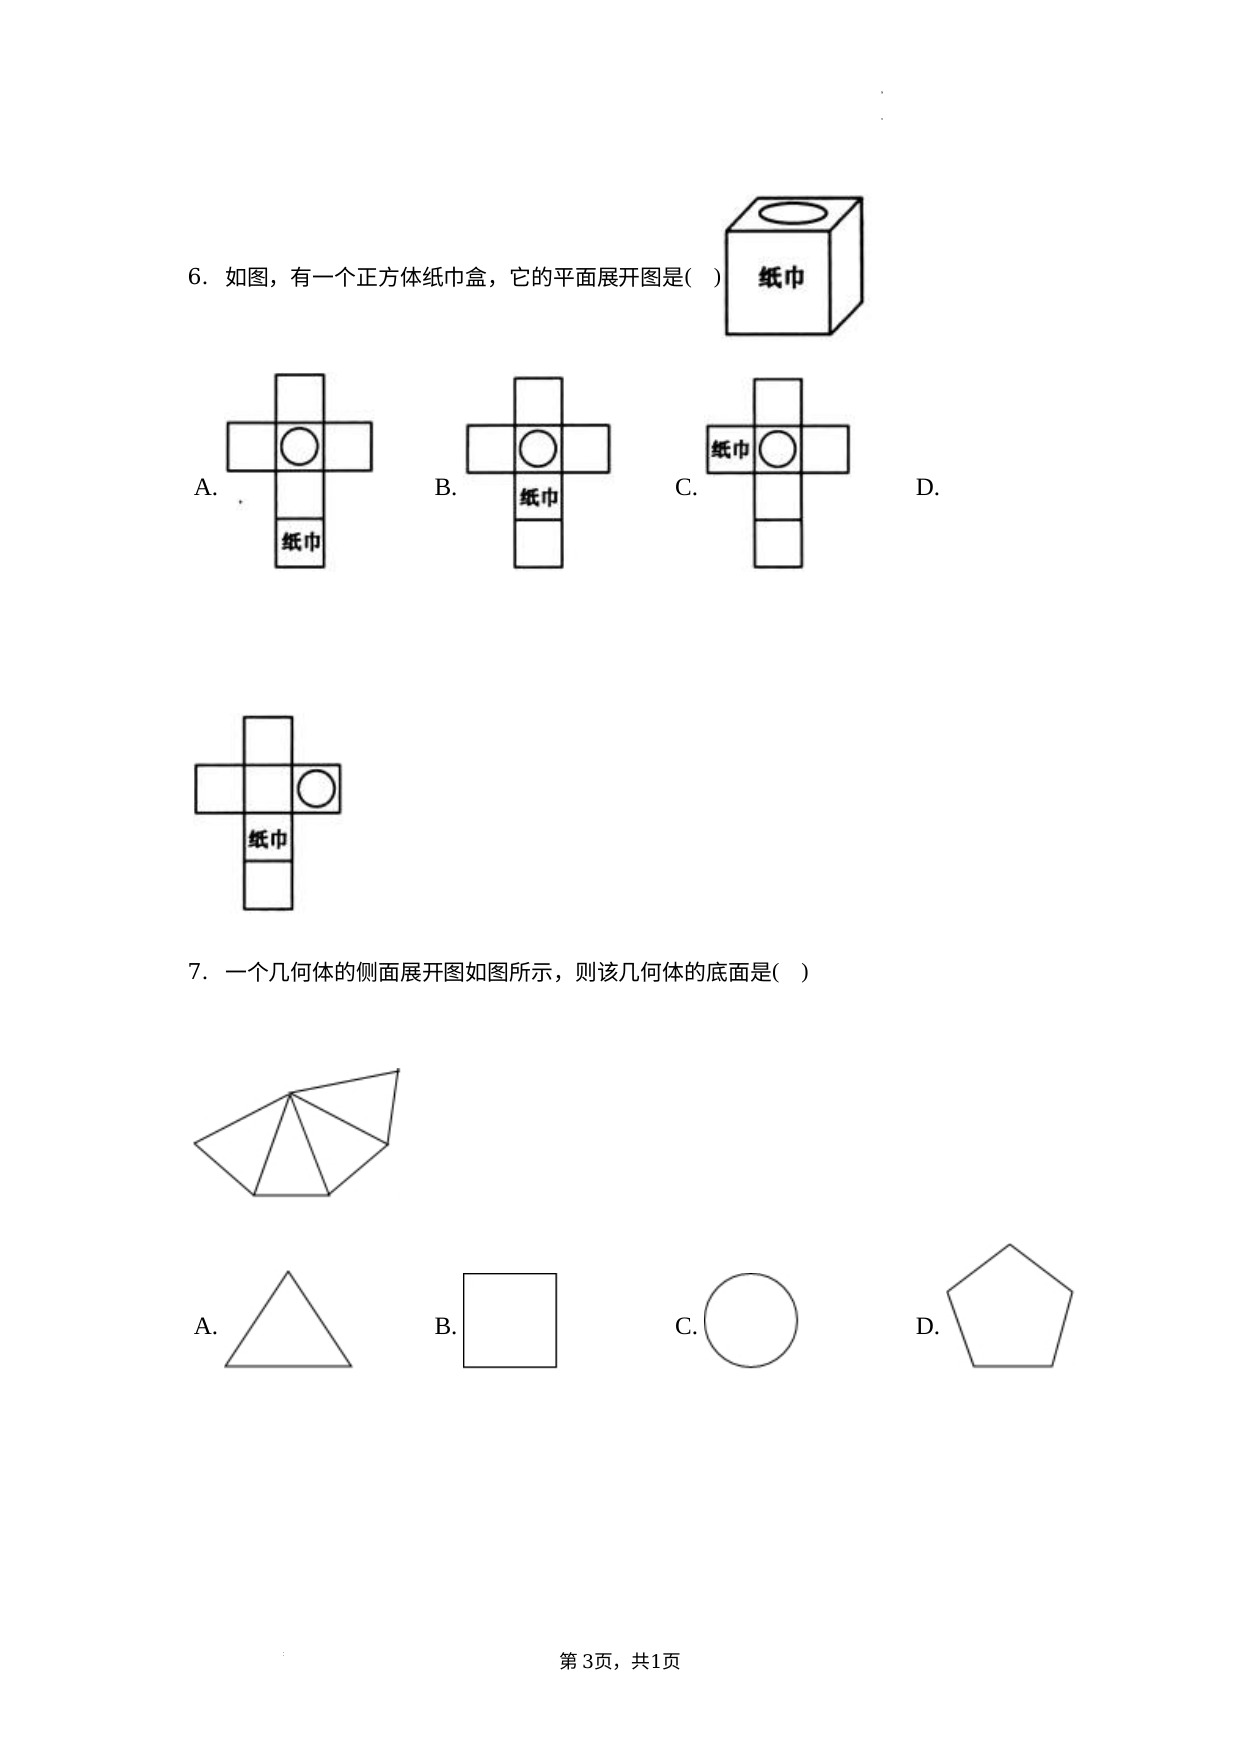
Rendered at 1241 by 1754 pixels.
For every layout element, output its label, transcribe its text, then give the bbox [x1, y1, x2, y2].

picture [704, 1273, 803, 1373]
picture [704, 377, 855, 572]
picture [721, 194, 873, 342]
list A. B. C. D. [194, 373, 1090, 942]
picture [463, 1273, 562, 1373]
picture [193, 1068, 405, 1202]
picture [946, 1243, 1079, 1373]
picture [193, 713, 347, 914]
picture [463, 372, 616, 572]
list 一个几何体的侧面展开图如图所示，则该几何体的底面是( ) [187, 955, 1090, 1231]
list 如图，有一个正方体纸巾盒，它的平面展开图是( ) [187, 194, 1090, 357]
picture [224, 372, 378, 572]
picture [224, 1270, 358, 1373]
